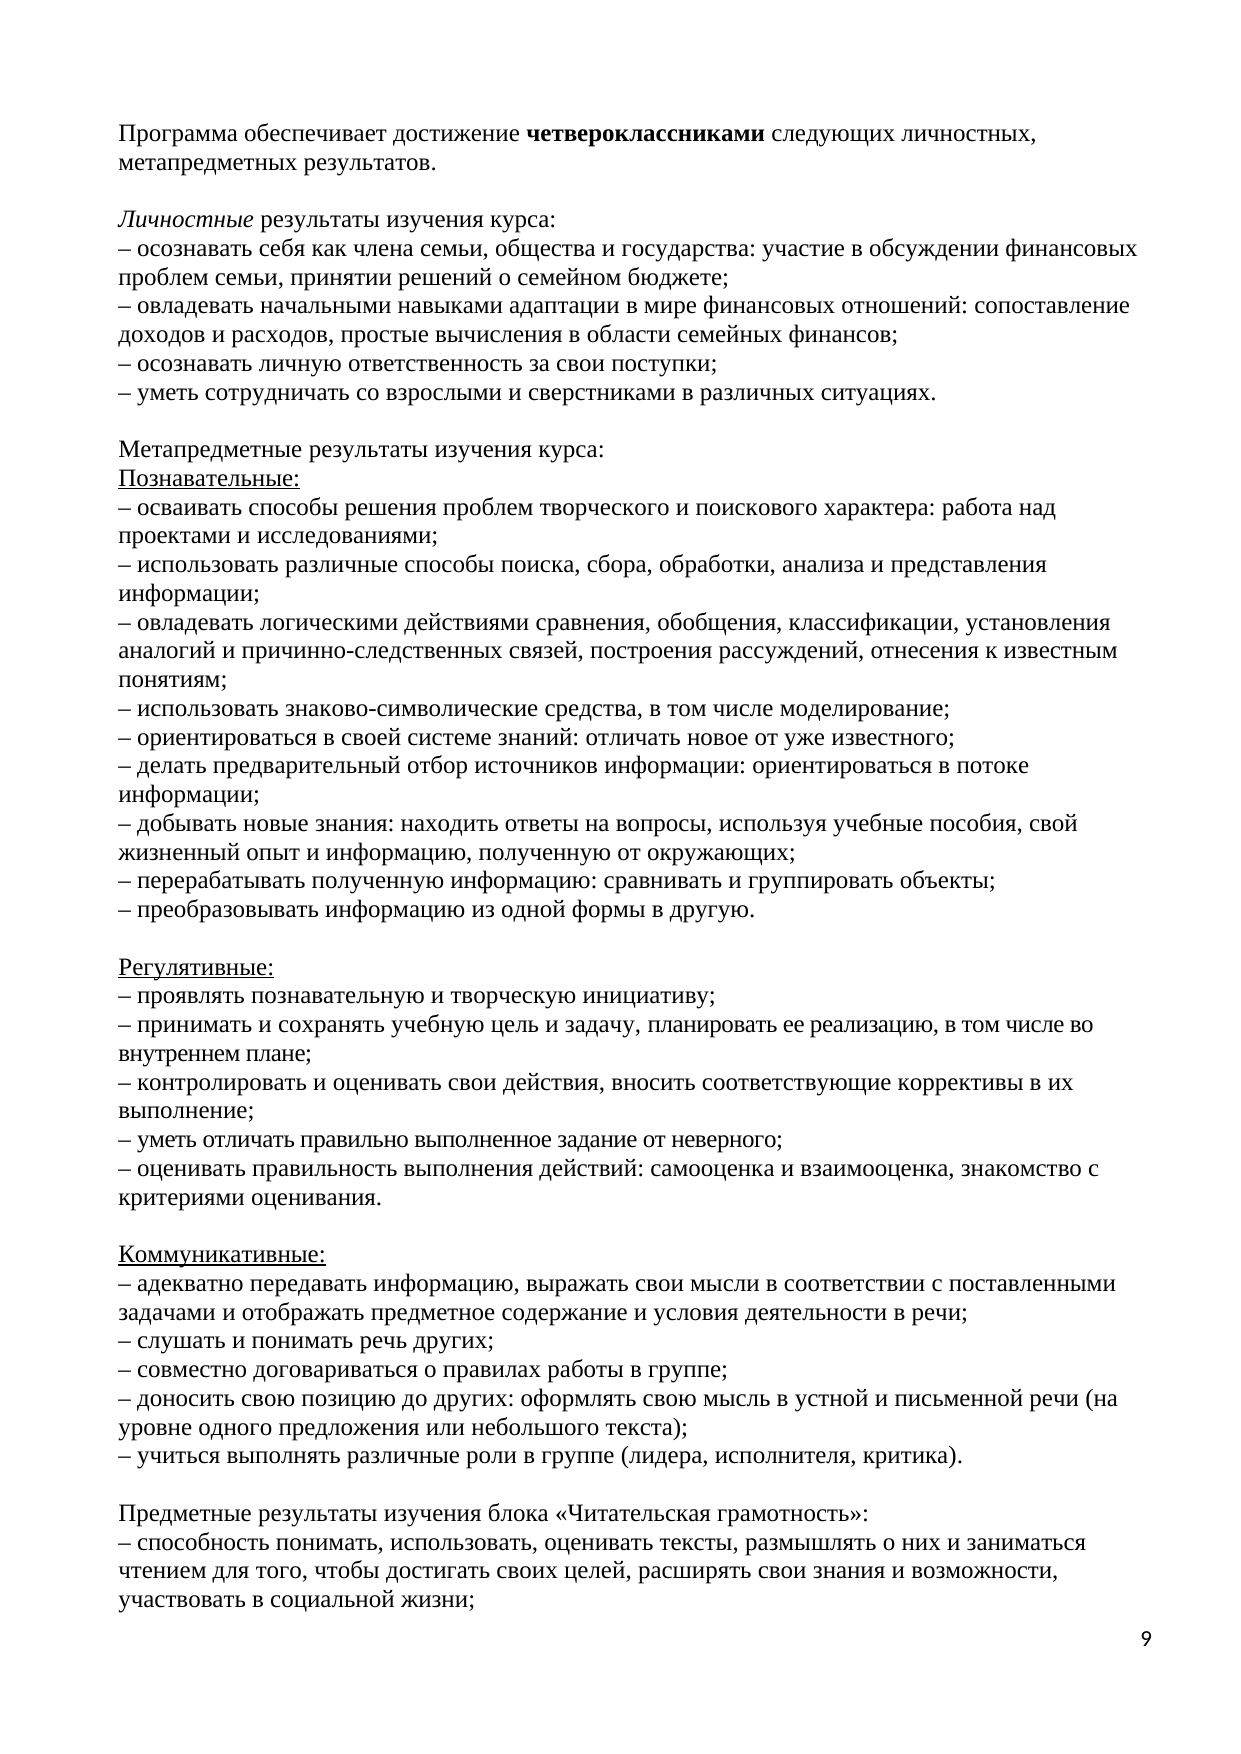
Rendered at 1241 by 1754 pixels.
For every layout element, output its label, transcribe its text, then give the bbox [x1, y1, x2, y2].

text – преобразовывать информацию из одной формы в другую. [118, 894, 1152, 923]
text Метапредметные результаты изучения курса: [118, 434, 1152, 463]
text – уметь сотрудничать со взрослыми и сверстниками в различных ситуациях. [118, 377, 1152, 406]
text – оценивать правильность выполнения действий: самооценка и взаимооценка, знакомство с критериями оценивания. [118, 1153, 1152, 1211]
text – уметь отличать правильно выполненное задание от неверного; [118, 1124, 1152, 1153]
text Предметные результаты изучения блока «Читательская грамотность»: [118, 1498, 1152, 1527]
text – осознавать личную ответственность за свои поступки; [118, 348, 1152, 377]
text – перерабатывать полученную информацию: сравнивать и группировать объекты; [118, 866, 1152, 894]
text – адекватно передавать информацию, выражать свои мысли в соответствии с поставленными задачами и отображать предметное содержание и условия деятельности в речи; [118, 1268, 1152, 1326]
text – осваивать способы решения проблем творческого и поискового характера: работа над проектами и исследованиями; [118, 492, 1152, 549]
text – способность понимать, использовать, оценивать тексты, размышлять о них и заниматься чтением для того, чтобы достигать своих целей, расширять свои знания и возможности, участвовать в социальной жизни; [118, 1527, 1152, 1613]
text – овладевать логическими действиями сравнения, обобщения, классификации, установления аналогий и причинно-следственных связей, построения рассуждений, отнесения к известным понятиям; [118, 607, 1152, 693]
text – овладевать начальными навыками адаптации в мире финансовых отношений: сопоставление доходов и расходов, простые вычисления в области семейных финансов; [118, 291, 1152, 348]
text – делать предварительный отбор источников информации: ориентироваться в потоке информации; [118, 751, 1152, 808]
text – слушать и понимать речь других; [118, 1326, 1152, 1354]
text – совместно договариваться о правилах работы в группе; [118, 1354, 1152, 1383]
text – контролировать и оценивать свои действия, вносить соответствующие коррективы в их выполнение; [118, 1067, 1152, 1124]
text – принимать и сохранять учебную цель и задачу, планировать ее реализацию, в том числе во внутреннем плане; [118, 1009, 1152, 1067]
text Программа обеспечивает достижение четвероклассниками следующих личностных, метапредметных результатов. [118, 118, 1152, 176]
text – учиться выполнять различные роли в группе (лидера, исполнителя, критика). [118, 1441, 1152, 1469]
text Личностные результаты изучения курса: [118, 204, 1152, 233]
text – проявлять познавательную и творческую инициативу; [118, 981, 1152, 1009]
text – доносить свою позицию до других: оформлять свою мысль в устной и письменной речи (на уровне одного предложения или небольшого текста); [118, 1383, 1152, 1441]
text – ориентироваться в своей системе знаний: отличать новое от уже известного; [118, 722, 1152, 751]
text Регулятивные: [118, 952, 1152, 981]
text – осознавать себя как члена семьи, общества и государства: участие в обсуждении финансовых проблем семьи, принятии решений о семейном бюджете; [118, 233, 1152, 291]
text – добывать новые знания: находить ответы на вопросы, используя учебные пособия, свой жизненный опыт и информацию, полученную от окружающих; [118, 808, 1152, 866]
text Познавательные: [118, 463, 1152, 492]
text – использовать знаково-символические средства, в том числе моделирование; [118, 693, 1152, 722]
text – использовать различные способы поиска, сбора, обработки, анализа и представления информации; [118, 549, 1152, 607]
text Коммуникативные: [118, 1239, 1152, 1268]
